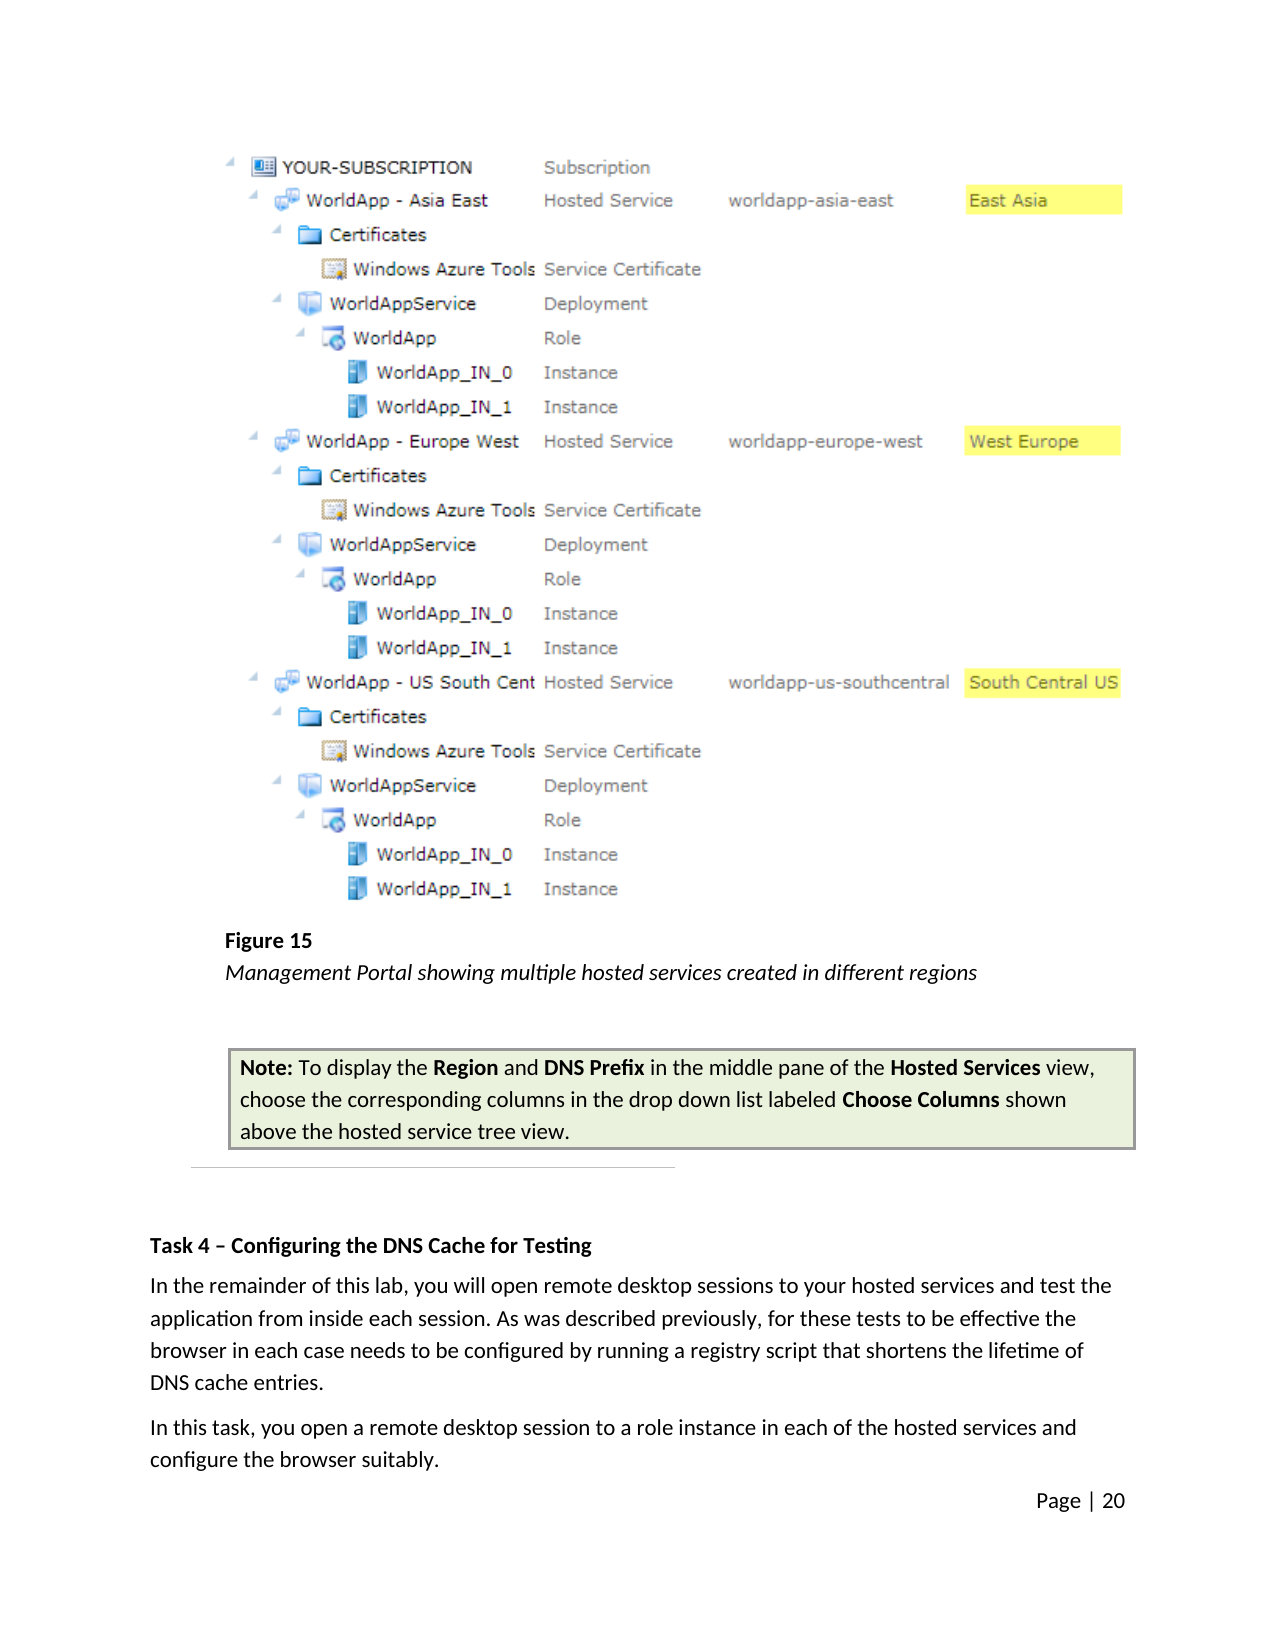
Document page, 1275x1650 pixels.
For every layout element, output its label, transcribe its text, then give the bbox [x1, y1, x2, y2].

text Note: To display the Region and DNS Prefix in the middle pane of the Hosted Services view, choose the corresponding columns in the drop down list labeled Choose Columns shown above the hosted service tree view. [231, 1051, 1133, 1147]
text Management Portal showing multiple hosted services created in different regions [225, 958, 1125, 986]
picture [225, 150, 1132, 922]
text In this task, you open a remote desktop session to a role instance in each of the hosted services and configure the browser suitably. [150, 1413, 1125, 1473]
text Task 4 – Configuring the DNS Cache for Testing [150, 1231, 1125, 1259]
text In the remainder of this lab, you will open remote desktop sessions to your hosted services and test the application from inside each session. As was described previously, for these tests to be effective the browser in each case needs to be configured by running a registry script that shortens the lifetime of DNS cache entries. [150, 1272, 1125, 1396]
